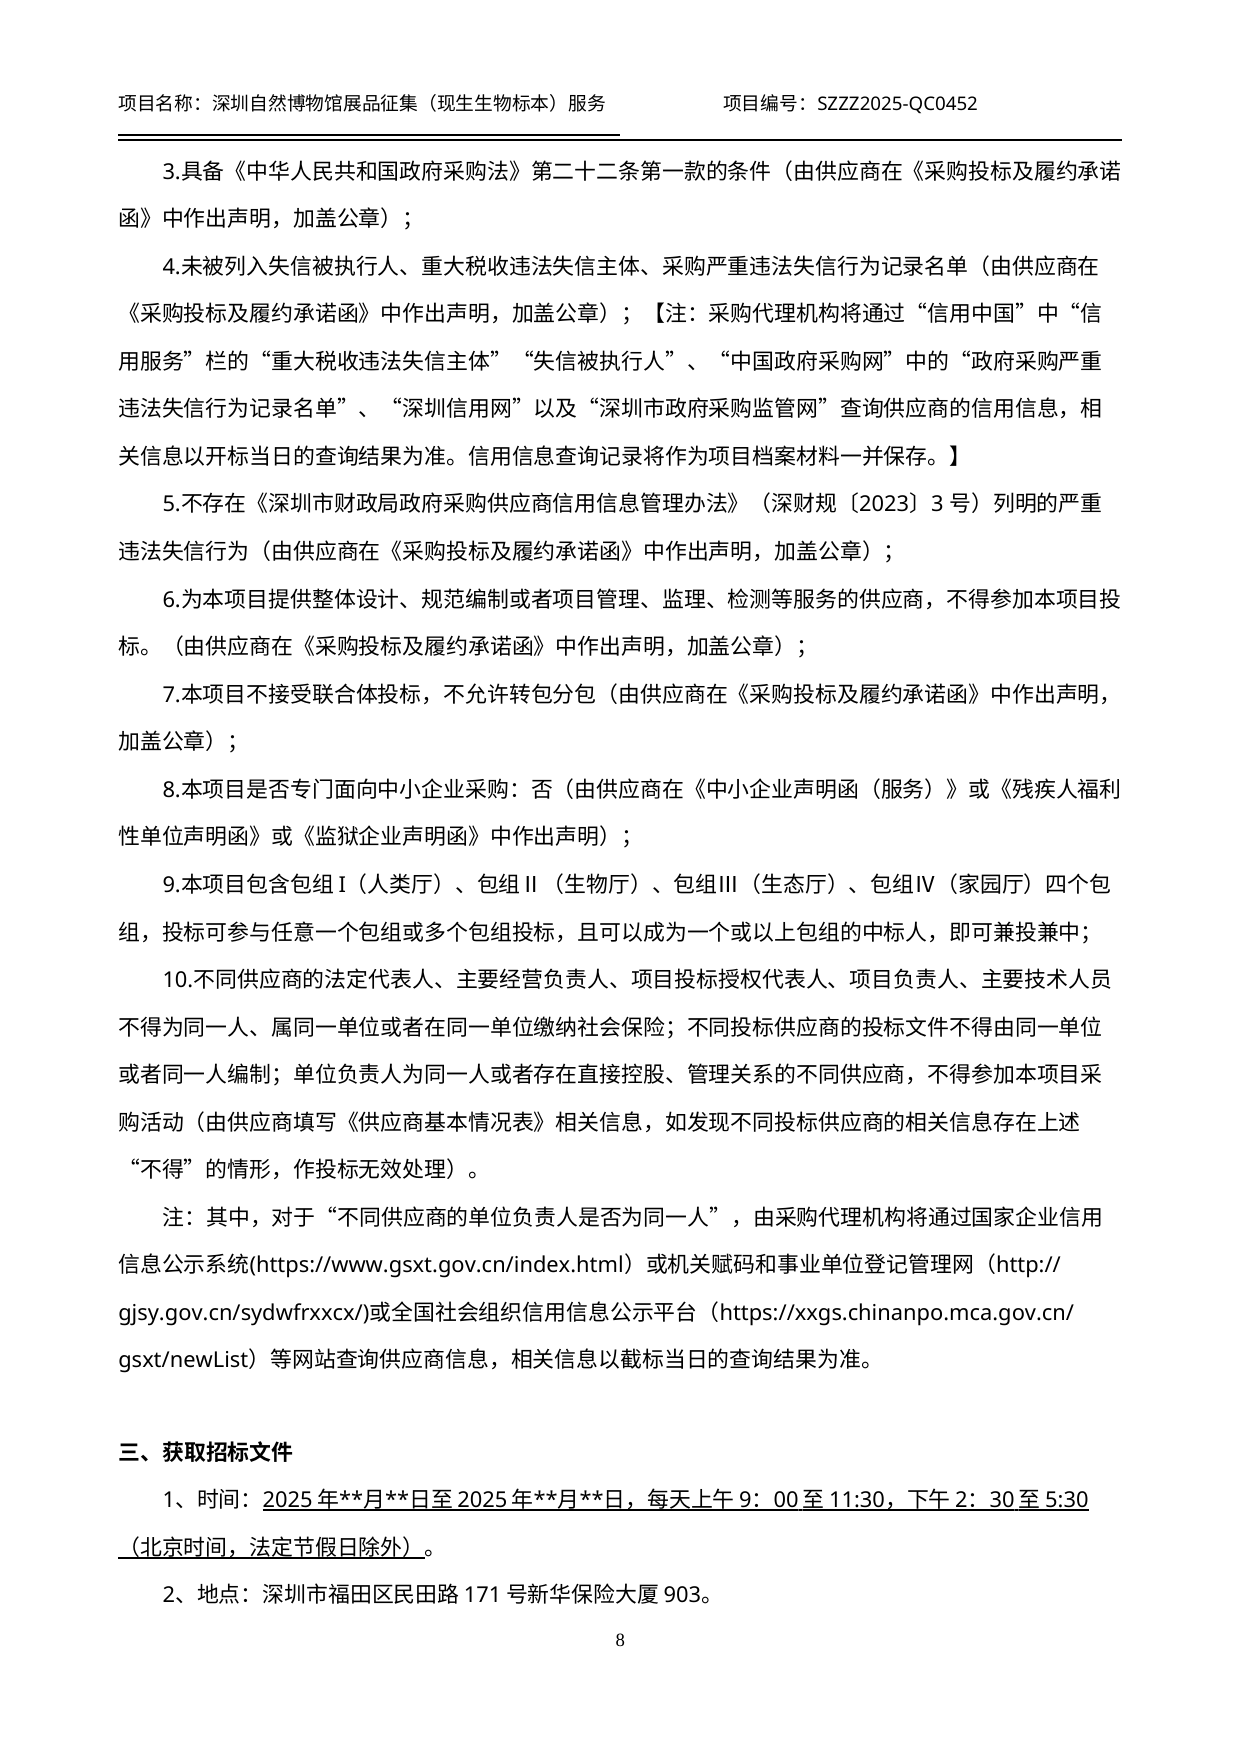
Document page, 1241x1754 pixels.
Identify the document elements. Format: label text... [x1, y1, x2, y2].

text 3.具备《中华人民共和国政府采购法》第二十二条第一款的条件（由供应商在《采购投标及履约承诺函》中作出声明，加盖公章）； [118, 154, 1122, 233]
text 10.不同供应商的法定代表人、主要经营负责人、项目投标授权代表人、项目负责人、主要技术人员不得为同一人、属同一单位或者在同一单位缴纳社会保险；不同投标供应商的投标文件不得由同一单位或者同一人编制；单位负责人为同一人或者存在直接控股、管理关系的不同供应商，不得参加本项目采购活动（由供应商填写《供应商基本情况表》相关信息，如发现不同投标供应商的相关信息存在上述“不得”的情形，作投标无效处理）。 [118, 962, 1122, 1184]
text 三、获取招标文件 [118, 1434, 1122, 1466]
text 9.本项目包含包组I（人类厅）、包组Ⅱ（生物厅）、包组Ⅲ（生态厅）、包组Ⅳ（家园厅）四个包组，投标可参与任意一个包组或多个包组投标，且可以成为一个或以上包组的中标人，即可兼投兼中； [118, 867, 1122, 946]
text 6.为本项目提供整体设计、规范编制或者项目管理、监理、检测等服务的供应商，不得参加本项目投标。（由供应商在《采购投标及履约承诺函》中作出声明，加盖公章）； [118, 582, 1122, 661]
text 7.本项目不接受联合体投标，不允许转包分包（由供应商在《采购投标及履约承诺函》中作出声明，加盖公章）； [118, 677, 1122, 756]
text 5.不存在《深圳市财政局政府采购供应商信用信息管理办法》（深财规〔2023〕3 号）列明的严重违法失信行为（由供应商在《采购投标及履约承诺函》中作出声明，加盖公章）； [118, 486, 1122, 566]
text 2、地点：深圳市福田区民田路171号新华保险大厦903。 [118, 1577, 1122, 1609]
text 注：其中，对于“不同供应商的单位负责人是否为同一人”，由采购代理机构将通过国家企业信用信息公示系统(https://www.gsxt.gov.cn/index.html）或机关赋码和事业单位登记管理网（http://gjsy.gov.cn/sydwfrxxcx/)或全国社会组织信用信息公示平台（https://xxgs.chinanpo.mca.gov.cn/gsxt/newList）等网站查询供应商信息，相关信息以截标当日的查询结果为准。 [118, 1199, 1122, 1374]
text 1、时间：2025年**月**日至2025年**月**日，每天上午9：00至11:30，下午2：30至5:30（北京时间，法定节假日除外）。 [118, 1482, 1122, 1561]
text 8.本项目是否专门面向中小企业采购：否（由供应商在《中小企业声明函（服务）》或《残疾人福利性单位声明函》或《监狱企业声明函》中作出声明）； [118, 772, 1122, 851]
text 4.未被列入失信被执行人、重大税收违法失信主体、采购严重违法失信行为记录名单（由供应商在《采购投标及履约承诺函》中作出声明，加盖公章）；【注：采购代理机构将通过“信用中国”中“信用服务”栏的“重大税收违法失信主体”“失信被执行人”、“中国政府采购网”中的“政府采购严重违法失信行为记录名单”、“深圳信用网”以及“深圳市政府采购监管网”查询供应商的信用信息，相关信息以开标当日的查询结果为准。信用信息查询记录将作为项目档案材料一并保存。】 [118, 249, 1122, 471]
